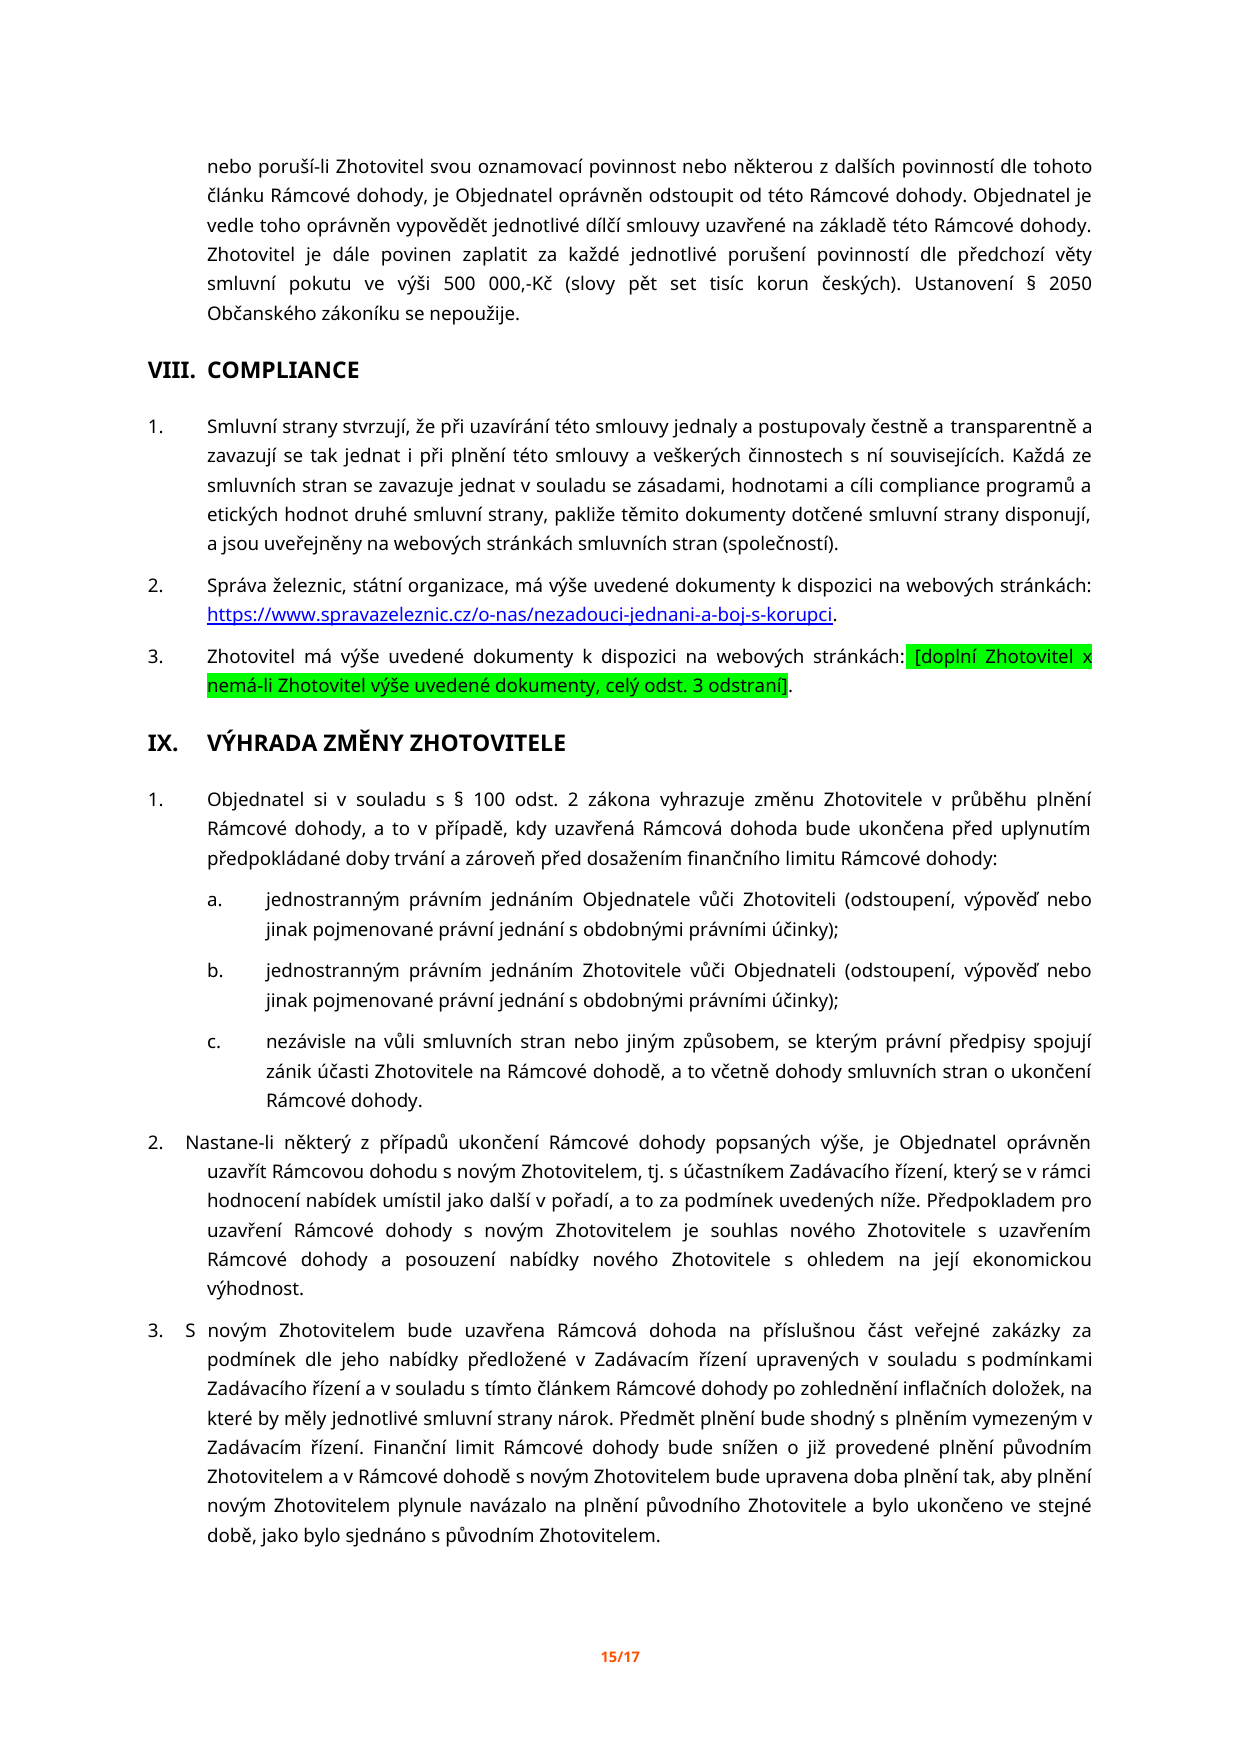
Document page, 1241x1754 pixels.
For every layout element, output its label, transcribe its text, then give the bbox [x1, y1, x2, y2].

list Zhotovitel má výše uvedené dokumenty k dispozici na webových stránkách: [doplní Zhotovitel x nemá-li Zhotovitel výše uvedené dokumenty, celý odst. 3 odstraní]. [148, 643, 1092, 698]
list jednostranným právním jednáním Zhotovitele vůči Objednateli (odstoupení, výpověď nebo jinak pojmenované právní jednání s obdobnými právními účinky); [207, 958, 1092, 1012]
list Smluvní strany stvrzují, že při uzavírání této smlouvy jednaly a postupovaly čestně a transparentně a zavazují se tak jednat i při plnění této smlouvy a veškerých činnostech s ní souvisejících. Každá ze smluvních stran se zavazuje jednat v souladu se zásadami, hodnotami a cíli compliance programů a etických hodnot druhé smluvní strany, pakliže těmito dokumenty dotčené smluvní strany disponují, a jsou uveřejněny na webových stránkách smluvních stran (společností). [148, 413, 1092, 556]
list S novým Zhotovitelem bude uzavřena Rámcová dohoda na příslušnou část veřejné zakázky za podmínek dle jeho nabídky předložené v Zadávacím řízení upravených v souladu s podmínkami Zadávacího řízení a v souladu s tímto článkem Rámcové dohody po zohlednění inflačních doložek, na které by měly jednotlivé smluvní strany nárok. Předmět plnění bude shodný s plněním vymezeným v Zadávacím řízení. Finanční limit Rámcové dohody bude snížen o již provedené plnění původním Zhotovitelem a v Rámcové dohodě s novým Zhotovitelem bude upravena doba plnění tak, aby plnění novým Zhotovitelem plynule navázalo na plnění původního Zhotovitele a bylo ukončeno ve stejné době, jako bylo sjednáno s původním Zhotovitelem. [148, 1317, 1092, 1548]
list Nastane-li některý z případů ukončení Rámcové dohody popsaných výše, je Objednatel oprávněn uzavřít Rámcovou dohodu s novým Zhotovitelem, tj. s účastníkem Zadávacího řízení, který se v rámci hodnocení nabídek umístil jako další v pořadí, a to za podmínek uvedených níže. Předpokladem pro uzavření Rámcové dohody s novým Zhotovitelem je souhlas nového Zhotovitele s uzavřením Rámcové dohody a posouzení nabídky nového Zhotovitele s ohledem na její ekonomickou výhodnost. [148, 1129, 1092, 1301]
text Compliance [148, 354, 1092, 385]
list nezávisle na vůli smluvních stran nebo jiným způsobem, se kterým právní předpisy spojují zánik účasti Zhotovitele na Rámcové dohodě, a to včetně dohody smluvních stran o ukončení Rámcové dohody. [207, 1029, 1092, 1113]
list Objednatel si v souladu s § 100 odst. 2 zákona vyhrazuje změnu Zhotovitele v průběhu plnění Rámcové dohody, a to v případě, kdy uzavřená Rámcová dohoda bude ukončena před uplynutím předpokládané doby trvání a zároveň před dosažením finančního limitu Rámcové dohody: [148, 786, 1092, 870]
list jednostranným právním jednáním Objednatele vůči Zhotoviteli (odstoupení, výpověď nebo jinak pojmenované právní jednání s obdobnými právními účinky); [207, 887, 1092, 941]
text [148, 153, 1092, 325]
text Výhrada změNy Zhotovitele [148, 727, 1092, 758]
list Správa železnic, státní organizace, má výše uvedené dokumenty k dispozici na webových stránkách: https://www.spravazeleznic.cz/o-nas/nezadouci-jednani-a-boj-s-korupci. [148, 572, 1092, 627]
